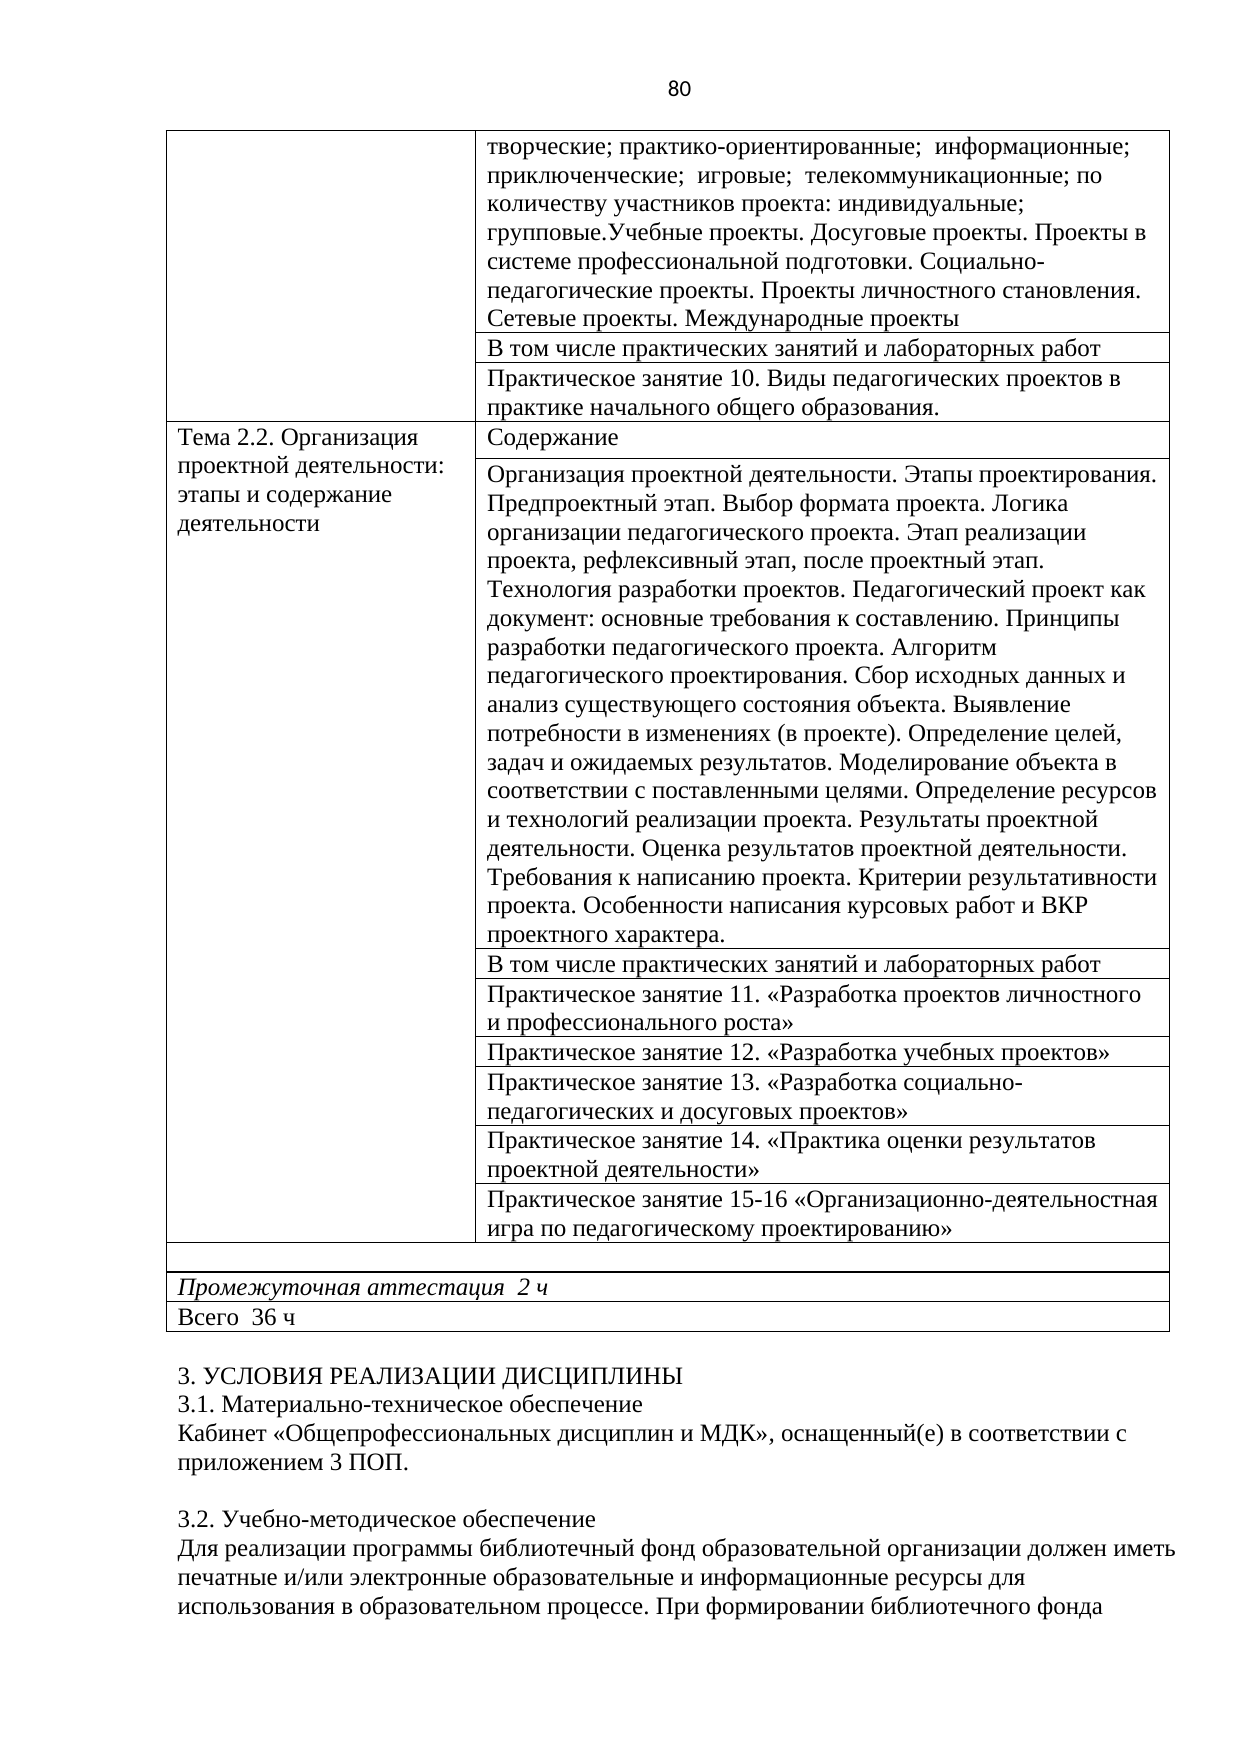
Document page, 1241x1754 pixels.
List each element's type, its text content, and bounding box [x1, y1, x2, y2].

table_cell В том числе практических занятий и лабораторных работ [476, 949, 1169, 978]
text Кабинет «Общепрофессиональных дисциплин и МДК», оснащенный(е) в соответствии с приложением 3 ПОП. [177, 1418, 1181, 1476]
text 3.1. Материально-техническое обеспечение [177, 1389, 1181, 1418]
table_cell Практическое занятие 11. «Разработка проектов личностного и профессионального роста» [476, 979, 1169, 1036]
table_cell Содержание [476, 422, 1169, 458]
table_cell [476, 131, 1169, 332]
table_cell Практическое занятие 13. «Разработка социально-педагогических и досуговых проектов» [476, 1067, 1169, 1124]
table_cell [167, 1243, 1169, 1271]
table_cell Практическое занятие 15-16 «Организационно-деятельностная игра по педагогическому проектированию» [476, 1184, 1169, 1242]
table_cell Всего 36 ч [167, 1302, 1169, 1331]
table_cell В том числе практических занятий и лабораторных работ [476, 333, 1169, 362]
table_cell Практическое занятие 12. «Разработка учебных проектов» [476, 1037, 1169, 1066]
text 3.2. Учебно-методическое обеспечение [177, 1504, 1181, 1533]
table_cell Организация проектной деятельности. Этапы проектирования. Предпроектный этап. Выбор формата проекта. Логика организации педагогического проекта. Этап реализации проекта, рефлексивный этап, после проектный этап. Технология разработки проектов. Педагогический проект как документ: основные требования к составлению. Принципы разработки педагогического проекта. Алгоритм педагогического проектирования. Сбор исходных данных и анализ существующего состояния объекта. Выявление потребности в изменениях (в проекте). Определение целей, задач и ожидаемых результатов. Моделирование объекта в соответствии с поставленными целями. Определение ресурсов и технологий реализации проекта. Результаты проектной деятельности. Оценка результатов проектной деятельности. Требования к написанию проекта. Критерии результативности проекта. Особенности написания курсовых работ и ВКР проектного характера. [476, 459, 1169, 948]
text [177, 1533, 1181, 1619]
table_cell Тема 2.2. Организация проектной деятельности: этапы и содержание деятельности [167, 422, 475, 1242]
table_cell Промежуточная аттестация 2 ч [167, 1273, 1169, 1301]
table_cell Практическое занятие 10. Виды педагогических проектов в практике начального общего образования. [476, 363, 1169, 421]
text 3. УСЛОВИЯ РЕАЛИЗАЦИИ ДИСЦИПЛИНЫ [177, 1361, 1181, 1389]
table_cell Практическое занятие 14. «Практика оценки результатов проектной деятельности» [476, 1126, 1169, 1183]
